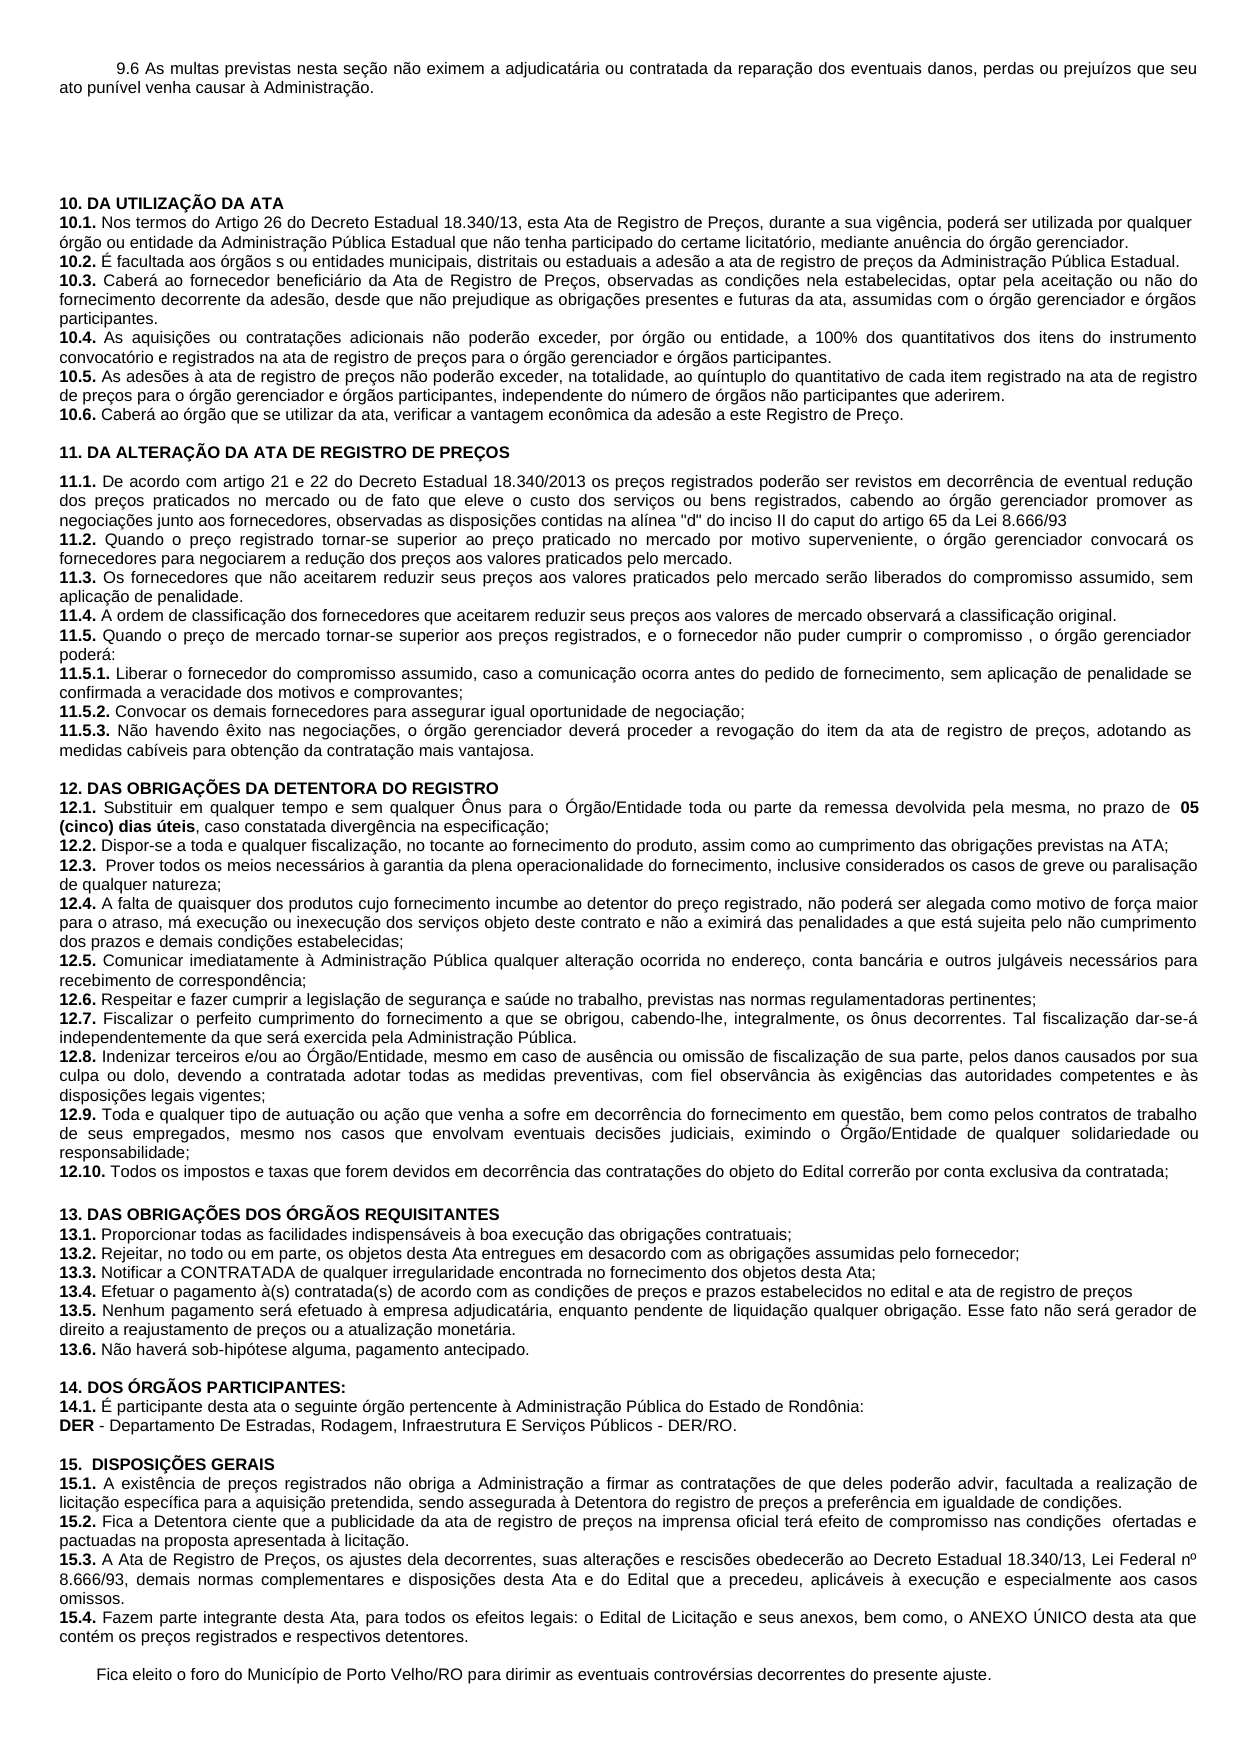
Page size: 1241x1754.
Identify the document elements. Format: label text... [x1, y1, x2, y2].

text 10.6. Caberá ao órgão que se utilizar da ata, verificar a vantagem econômica da adesão a este Registro de Preço. [59, 405, 1199, 424]
text 11.4. A ordem de classificação dos fornecedores que aceitarem reduzir seus preços aos valores de mercado observará a classificação original. [59, 606, 1194, 625]
text 13.5. Nenhum pagamento será efetuado à empresa adjudicatária, enquanto pendente de liquidação qualquer obrigação. Esse fato não será gerador de direito a reajustamento de preços ou a atualização monetária. [59, 1301, 1199, 1339]
text 13.4. Efetuar o pagamento à(s) contratada(s) de acordo com as condições de preços e prazos estabelecidos no edital e ata de registro de preços [59, 1282, 1199, 1301]
text 15.1. A existência de preços registrados não obriga a Administração a firmar as contratações de que deles poderão advir, facultada a realização de licitação específica para a aquisição pretendida, sendo assegurada à Detentora do registro de preços a preferência em igualdade de condições. [59, 1473, 1199, 1512]
text 14. DOS ÓRGÃOS PARTICIPANTES: [59, 1378, 1194, 1397]
text 13.6. Não haverá sob-hipótese alguma, pagamento antecipado. [59, 1339, 1199, 1358]
text 13. DAS OBRIGAÇÕES DOS ÓRGÃOS REQUISITANTES [59, 1205, 1199, 1224]
text 12.2. Dispor-se a toda e qualquer fiscalização, no tocante ao fornecimento do produto, assim como ao cumprimento das obrigações previstas na ATA; [59, 836, 1199, 855]
text 12. DAS OBRIGAÇÕES DA DETENTORA DO REGISTRO [59, 779, 1199, 798]
text 12.5. Comunicar imediatamente à Administração Pública qualquer alteração ocorrida no endereço, conta bancária e outros julgáveis necessários para recebimento de correspondência; [59, 951, 1199, 989]
text 14.1. É participante desta ata o seguinte órgão pertencente à Administração Pública do Estado de Rondônia: [59, 1397, 1194, 1416]
text 12.8. Indenizar terceiros e/ou ao Órgão/Entidade, mesmo em caso de ausência ou omissão de fiscalização de sua parte, pelos danos causados por sua culpa ou dolo, devendo a contratada adotar todas as medidas preventivas, com fiel observância às exigências das autoridades competentes e às disposições legais vigentes; [59, 1047, 1199, 1104]
list 10.5. As adesões à ata de registro de preços não poderão exceder, na totalidade, ao quíntuplo do quantitativo de cada item registrado na ata de registro de preços para o órgão gerenciador e órgãos participantes, independente do número de órgãos não participantes que aderirem. [59, 367, 1199, 405]
text 15.2. Fica a Detentora ciente que a publicidade da ata de registro de preços na imprensa oficial terá efeito de compromisso nas condições ofertadas e pactuadas na proposta apresentada à licitação. [59, 1512, 1199, 1550]
text 11.5.2. Convocar os demais fornecedores para assegurar igual oportunidade de negociação; [59, 702, 1194, 721]
list 10.4. As aquisições ou contratações adicionais não poderão exceder, por órgão ou entidade, a 100% dos quantitativos dos itens do instrumento convocatório e registrados na ata de registro de preços para o órgão gerenciador e órgãos participantes. [59, 328, 1199, 367]
text 13.3. Notificar a CONTRATADA de qualquer irregularidade encontrada no fornecimento dos objetos desta Ata; [59, 1263, 1199, 1282]
text 11.5.1. Liberar o fornecedor do compromisso assumido, caso a comunicação ocorra antes do pedido de fornecimento, sem aplicação de penalidade se confirmada a veracidade dos motivos e comprovantes; [59, 664, 1194, 702]
text 10.2. É facultada aos órgãos s ou entidades municipais, distritais ou estaduais a adesão a ata de registro de preços da Administração Pública Estadual. [59, 252, 1194, 271]
text 13.2. Rejeitar, no todo ou em parte, os objetos desta Ata entregues em desacordo com as obrigações assumidas pelo fornecedor; [59, 1243, 1199, 1263]
text 12.3. Prover todos os meios necessários à garantia da plena operacionalidade do fornecimento, inclusive considerados os casos de greve ou paralisação de qualquer natureza; [59, 855, 1199, 894]
text 12.7. Fiscalizar o perfeito cumprimento do fornecimento a que se obrigou, cabendo-lhe, integralmente, os ônus decorrentes. Tal fiscalização dar-se-á independentemente da que será exercida pela Administração Pública. [59, 1009, 1199, 1047]
text 15. DISPOSIÇÕES GERAIS [59, 1454, 1199, 1473]
text 12.9. Toda e qualquer tipo de autuação ou ação que venha a sofre em decorrência do fornecimento em questão, bem como pelos contratos de trabalho de seus empregados, mesmo nos casos que envolvam eventuais decisões judiciais, eximindo o Órgão/Entidade de qualquer solidariedade ou responsabilidade; [59, 1104, 1199, 1162]
text 11.3. Os fornecedores que não aceitarem reduzir seus preços aos valores praticados pelo mercado serão liberados do compromisso assumido, sem aplicação de penalidade. [59, 568, 1194, 606]
text 12.6. Respeitar e fazer cumprir a legislação de segurança e saúde no trabalho, previstas nas normas regulamentadoras pertinentes; [59, 989, 1199, 1009]
text 12.10. Todos os impostos e taxas que forem devidos em decorrência das contratações do objeto do Edital correrão por conta exclusiva da contratada; [59, 1162, 1199, 1181]
list 10.3. Caberá ao fornecedor beneficiário da Ata de Registro de Preços, observadas as condições nela estabelecidas, optar pela aceitação ou não do fornecimento decorrente da adesão, desde que não prejudique as obrigações presentes e futuras da ata, assumidas com o órgão gerenciador e órgãos participantes. [59, 271, 1199, 328]
text 12.1. Substituir em qualquer tempo e sem qualquer Ônus para o Órgão/Entidade toda ou parte da remessa devolvida pela mesma, no prazo de 05 (cinco) dias úteis, caso constatada divergência na especificação; [59, 798, 1199, 836]
text 15.4. Fazem parte integrante desta Ata, para todos os efeitos legais: o Edital de Licitação e seus anexos, bem como, o ANEXO ÚNICO desta ata que contém os preços registrados e respectivos detentores. [59, 1608, 1199, 1646]
text Fica eleito o foro do Município de Porto Velho/RO para dirimir as eventuais controvérsias decorrentes do presente ajuste. [59, 1665, 1199, 1684]
text 11.5. Quando o preço de mercado tornar-se superior aos preços registrados, e o fornecedor não puder cumprir o compromisso , o órgão gerenciador poderá: [59, 625, 1194, 664]
text DER - Departamento De Estradas, Rodagem, Infraestrutura E Serviços Públicos - DER/RO. [59, 1416, 1199, 1435]
text 15.3. A Ata de Registro de Preços, os ajustes dela decorrentes, suas alterações e rescisões obedecerão ao Decreto Estadual 18.340/13, Lei Federal nº 8.666/93, demais normas complementares e disposições desta Ata e do Edital que a precedeu, aplicáveis à execução e especialmente aos casos omissos. [59, 1550, 1199, 1608]
text 11.2. Quando o preço registrado tornar-se superior ao preço praticado no mercado por motivo superveniente, o órgão gerenciador convocará os fornecedores para negociarem a redução dos preços aos valores praticados pelo mercado. [59, 529, 1194, 568]
text 12.4. A falta de quaisquer dos produtos cujo fornecimento incumbe ao detentor do preço registrado, não poderá ser alegada como motivo de força maior para o atraso, má execução ou inexecução dos serviços objeto deste contrato e não a eximirá das penalidades a que está sujeita pelo não cumprimento dos prazos e demais condições estabelecidas; [59, 894, 1199, 951]
text 9.6 As multas previstas nesta seção não eximem a adjudicatária ou contratada da reparação dos eventuais danos, perdas ou prejuízos que seu ato punível venha causar à Administração. [59, 59, 1199, 97]
text 11.1. De acordo com artigo 21 e 22 do Decreto Estadual 18.340/2013 os preços registrados poderão ser revistos em decorrência de eventual redução dos preços praticados no mercado ou de fato que eleve o custo dos serviços ou bens registrados, cabendo ao órgão gerenciador promover as negociações junto aos fornecedores, observadas as disposições contidas na alínea "d" do inciso II do caput do artigo 65 da Lei 8.666/93 [59, 472, 1194, 529]
text 10. DA UTILIZAÇÃO DA ATA [59, 194, 1199, 213]
text 11.5.3. Não havendo êxito nas negociações, o órgão gerenciador deverá proceder a revogação do item da ata de registro de preços, adotando as medidas cabíveis para obtenção da contratação mais vantajosa. [59, 721, 1194, 759]
text 10.1. Nos termos do Artigo 26 do Decreto Estadual 18.340/13, esta Ata de Registro de Preços, durante a sua vigência, poderá ser utilizada por qualquer órgão ou entidade da Administração Pública Estadual que não tenha participado do certame licitatório, mediante anuência do órgão gerenciador. [59, 213, 1194, 252]
text 13.1. Proporcionar todas as facilidades indispensáveis à boa execução das obrigações contratuais; [59, 1224, 1199, 1243]
text 11. DA ALTERAÇÃO DA ATA DE REGISTRO DE PREÇOS [59, 443, 1199, 462]
